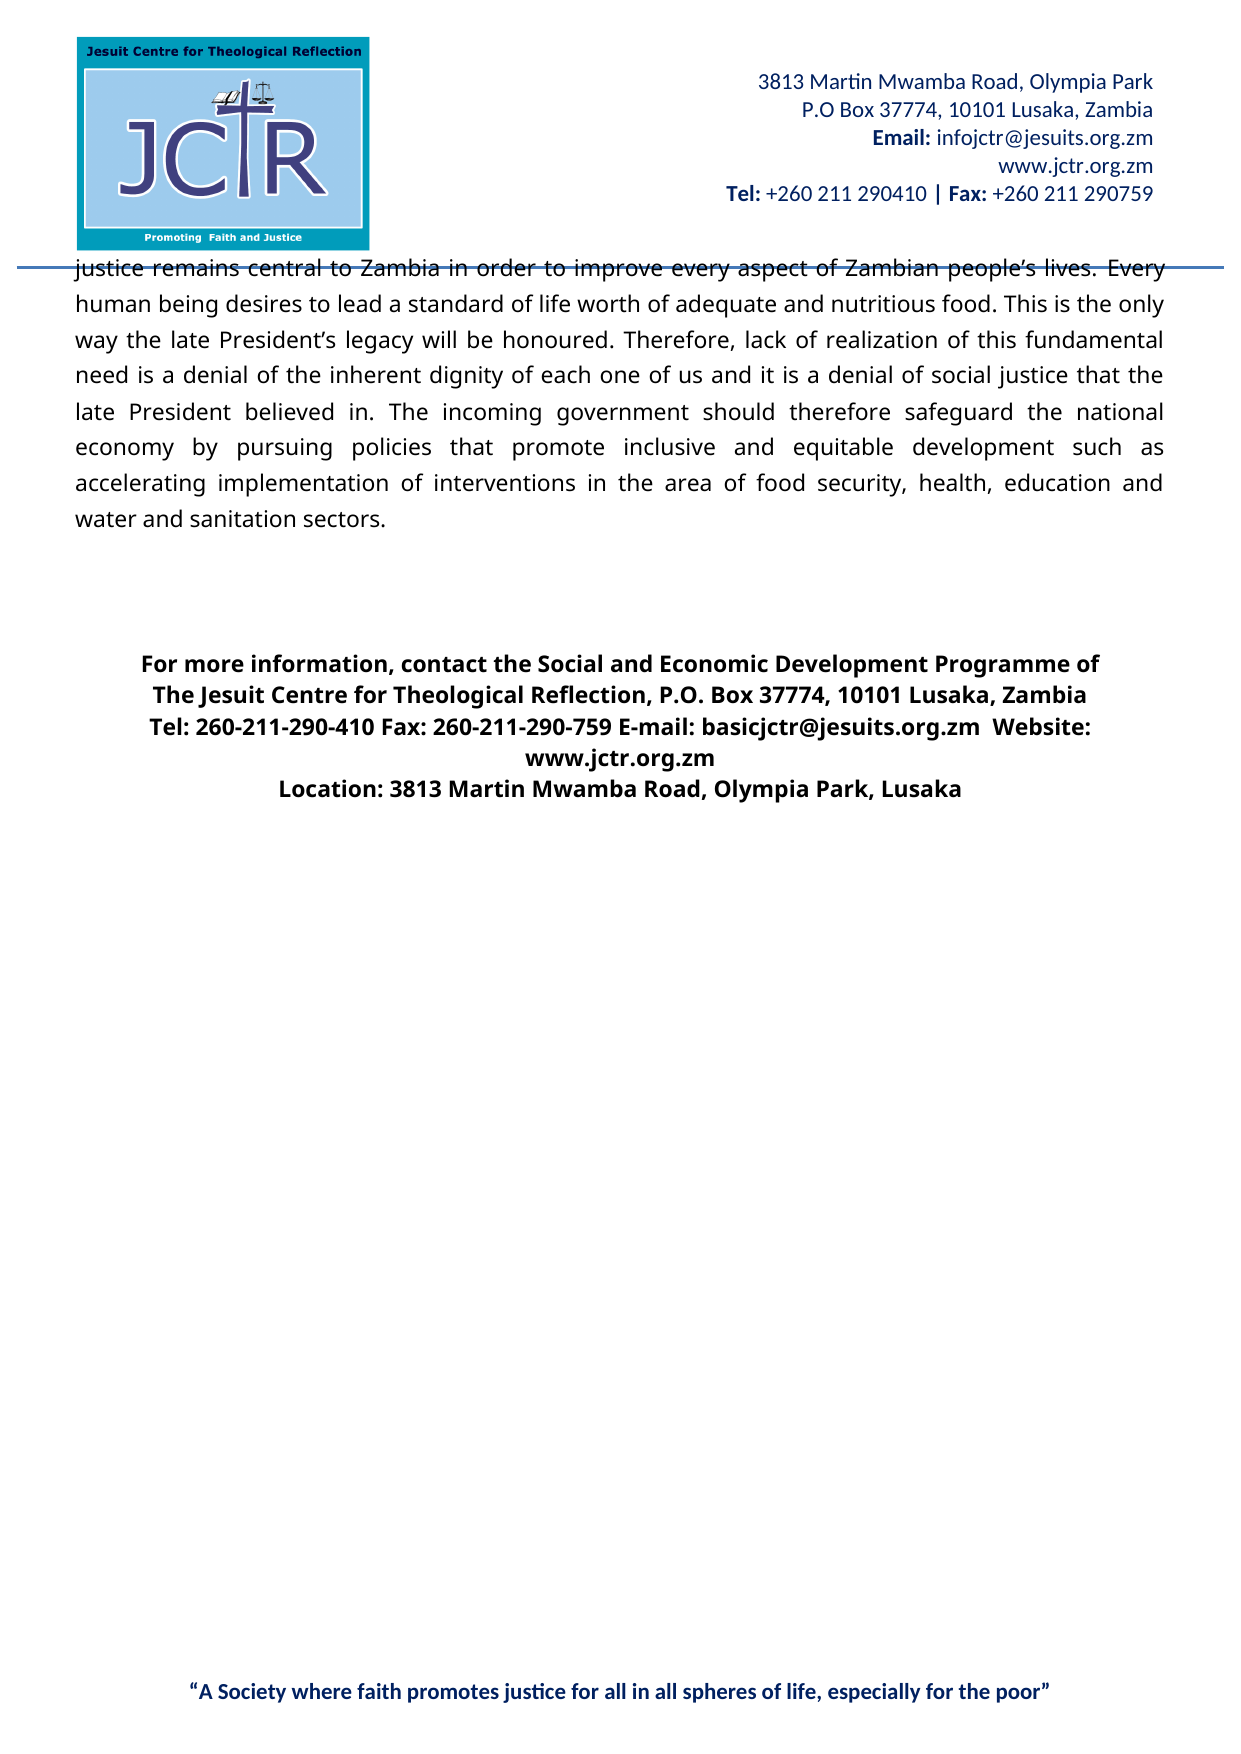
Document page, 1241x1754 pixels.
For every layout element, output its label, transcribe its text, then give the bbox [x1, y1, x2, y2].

text The Jesuit Centre for Theological Reflection, P.O. Box 37774, 10101 Lusaka, Zambia [75, 679, 1165, 711]
picture [75, 36, 371, 252]
text Location: 3813 Martin Mwamba Road, Olympia Park, Lusaka [75, 773, 1165, 804]
text For more information, contact the Social and Economic Development Programme of [75, 648, 1165, 679]
text Tel: 260-211-290-410 Fax: 260-211-290-759 E-mail: basicjctr@jesuits.org.zm Website: www.jctr.org.zm [75, 711, 1165, 773]
